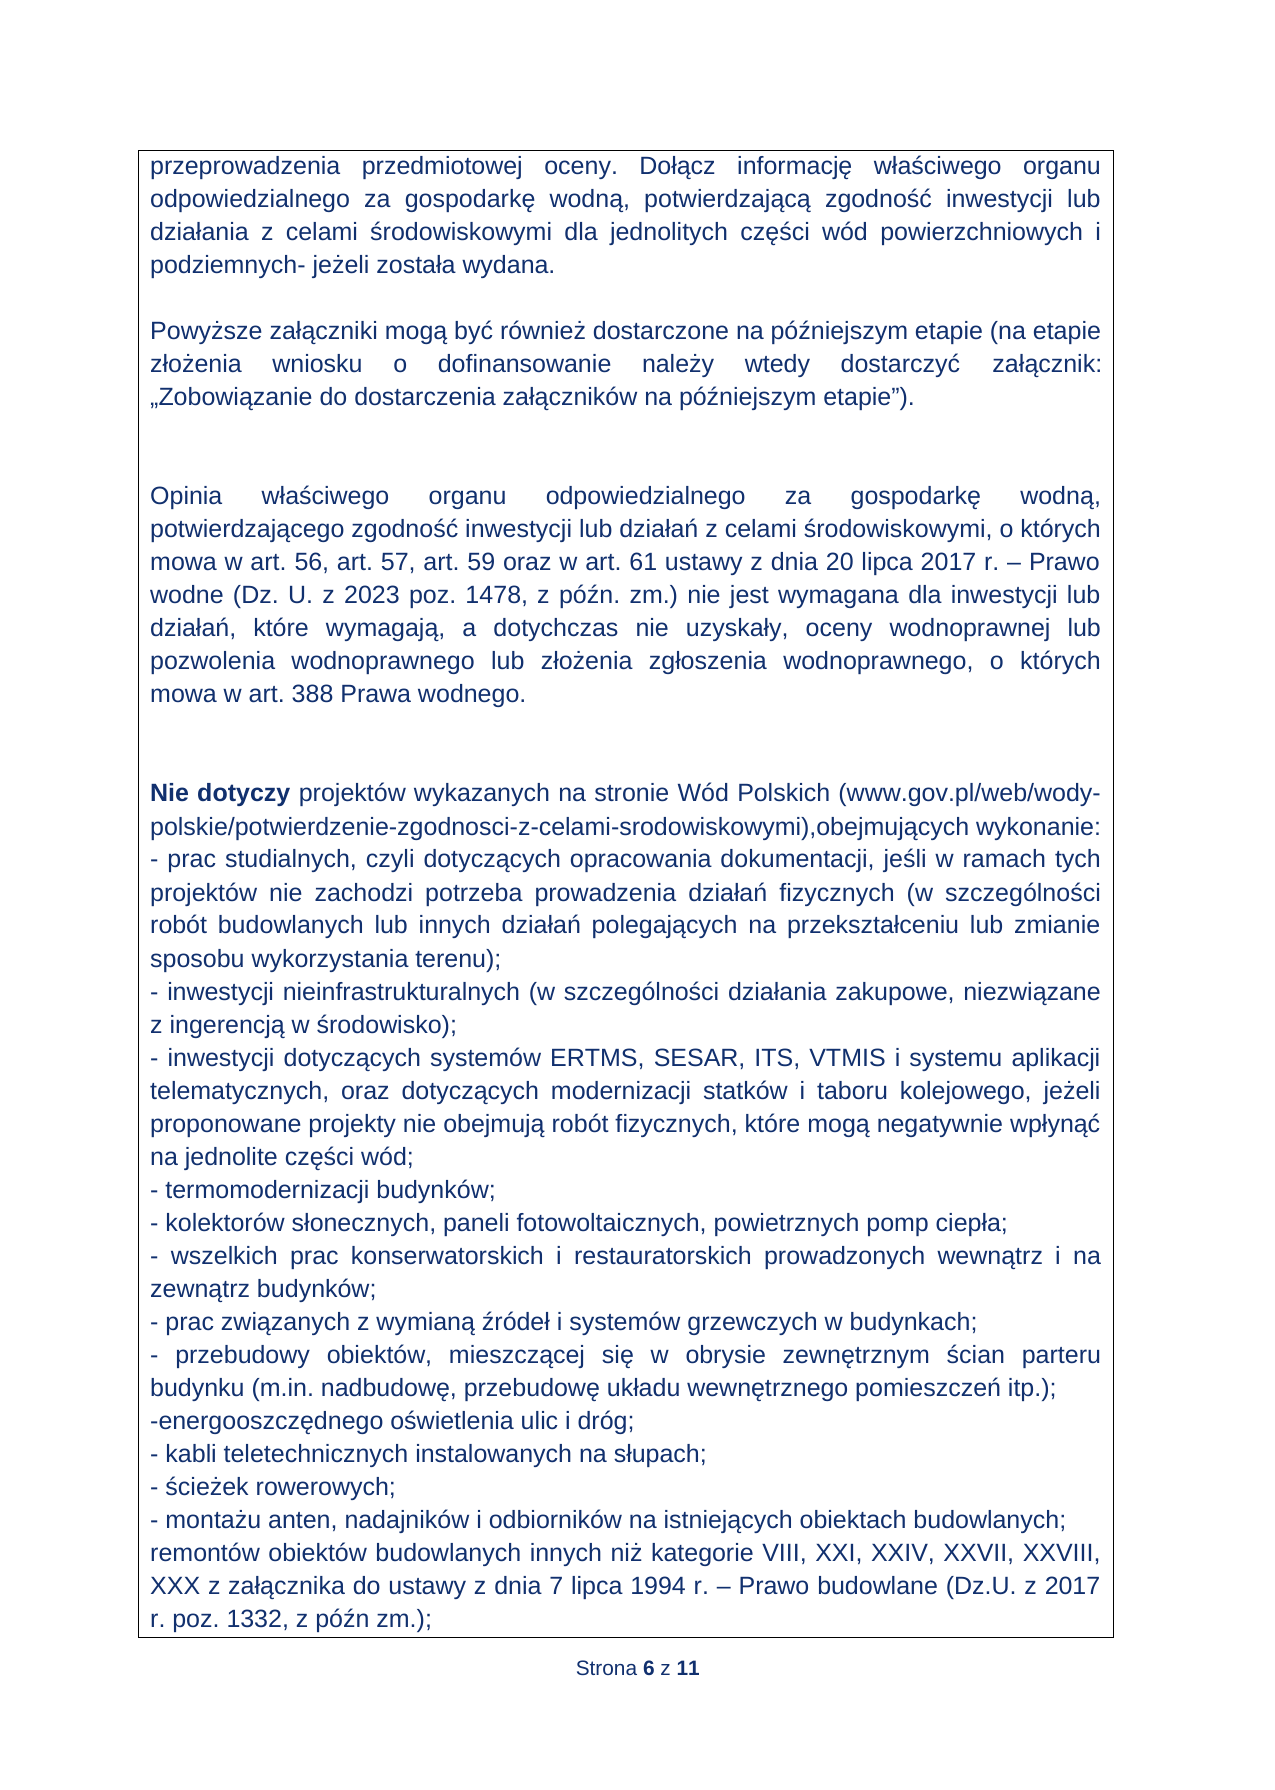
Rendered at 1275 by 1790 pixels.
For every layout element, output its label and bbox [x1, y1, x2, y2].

table_cell [139, 151, 1113, 1637]
